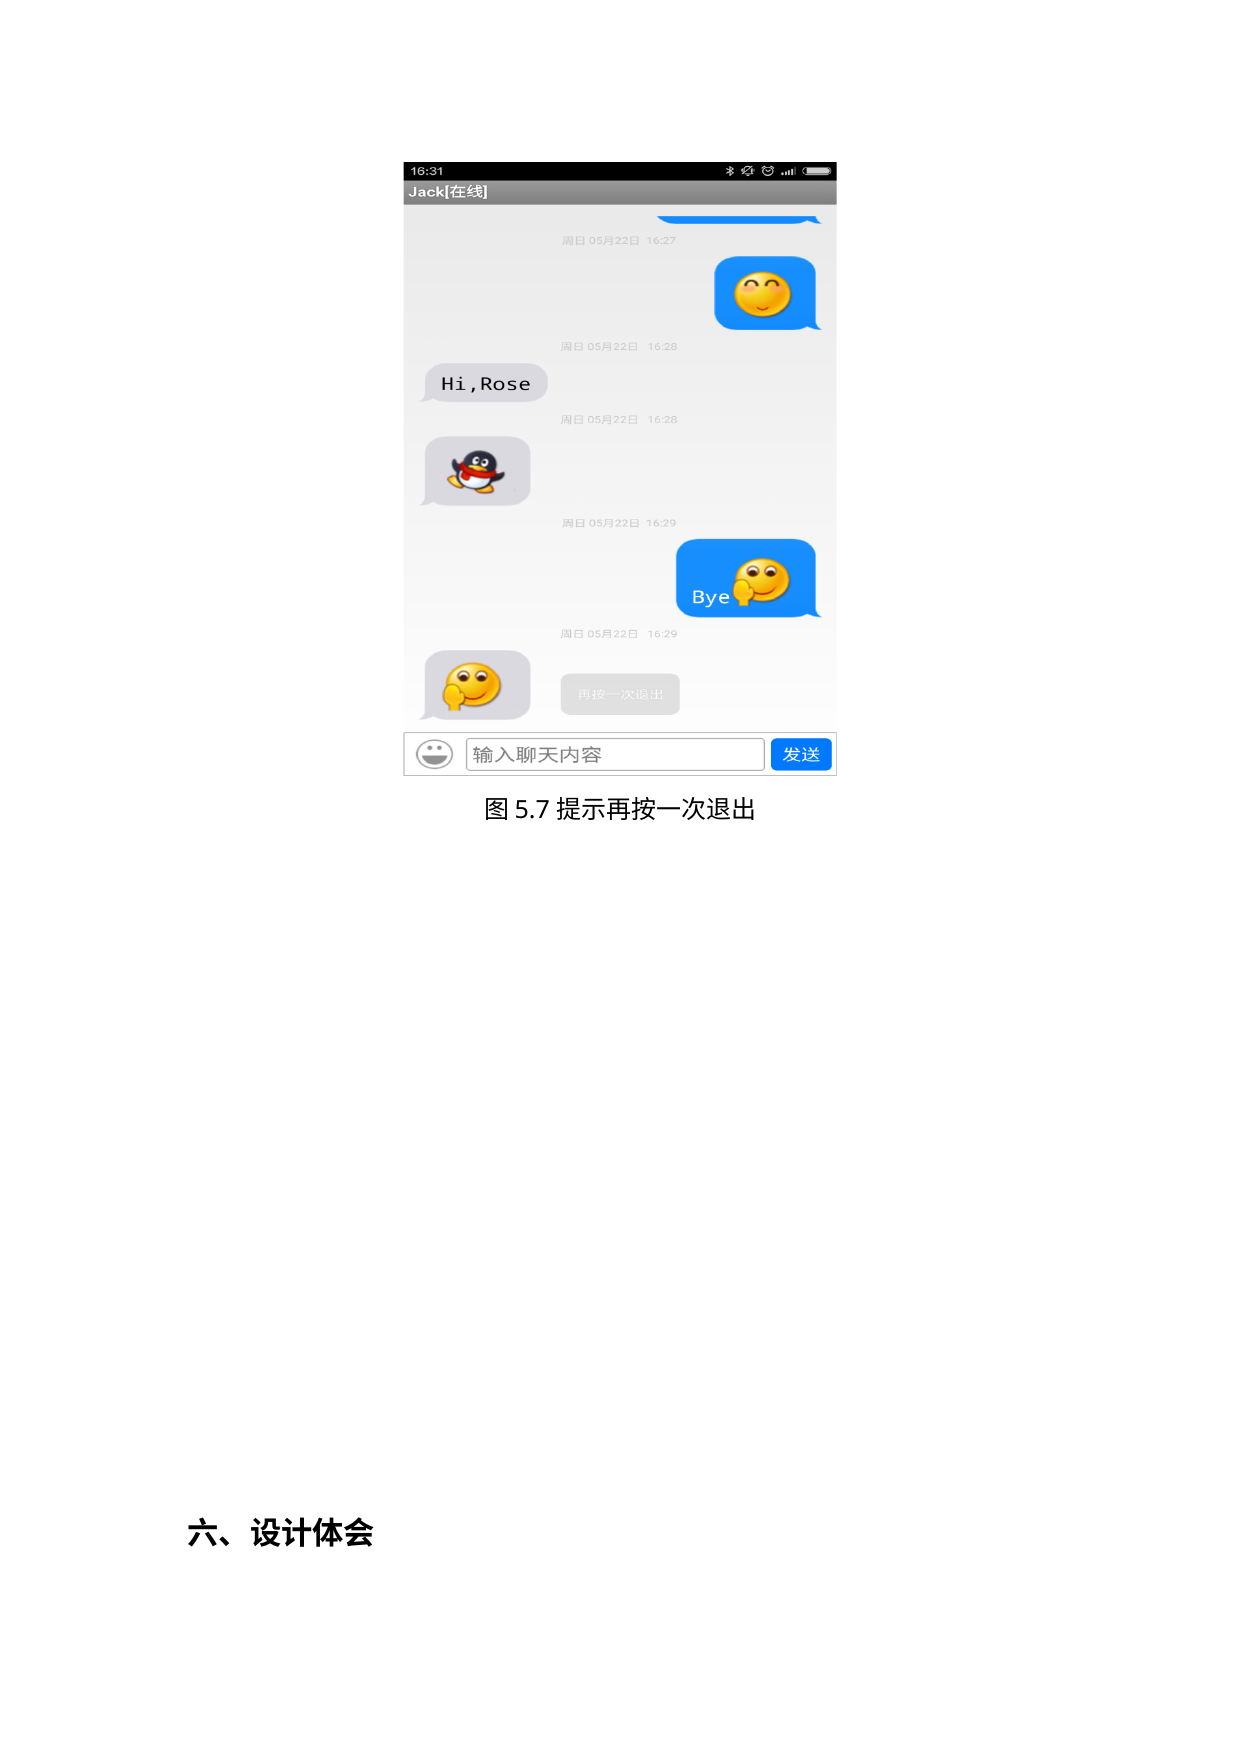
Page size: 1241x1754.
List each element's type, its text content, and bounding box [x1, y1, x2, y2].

list 设计体会 [187, 1508, 1053, 1553]
list 图5.7 提示再按一次退出 [187, 790, 1053, 826]
picture [403, 162, 837, 776]
